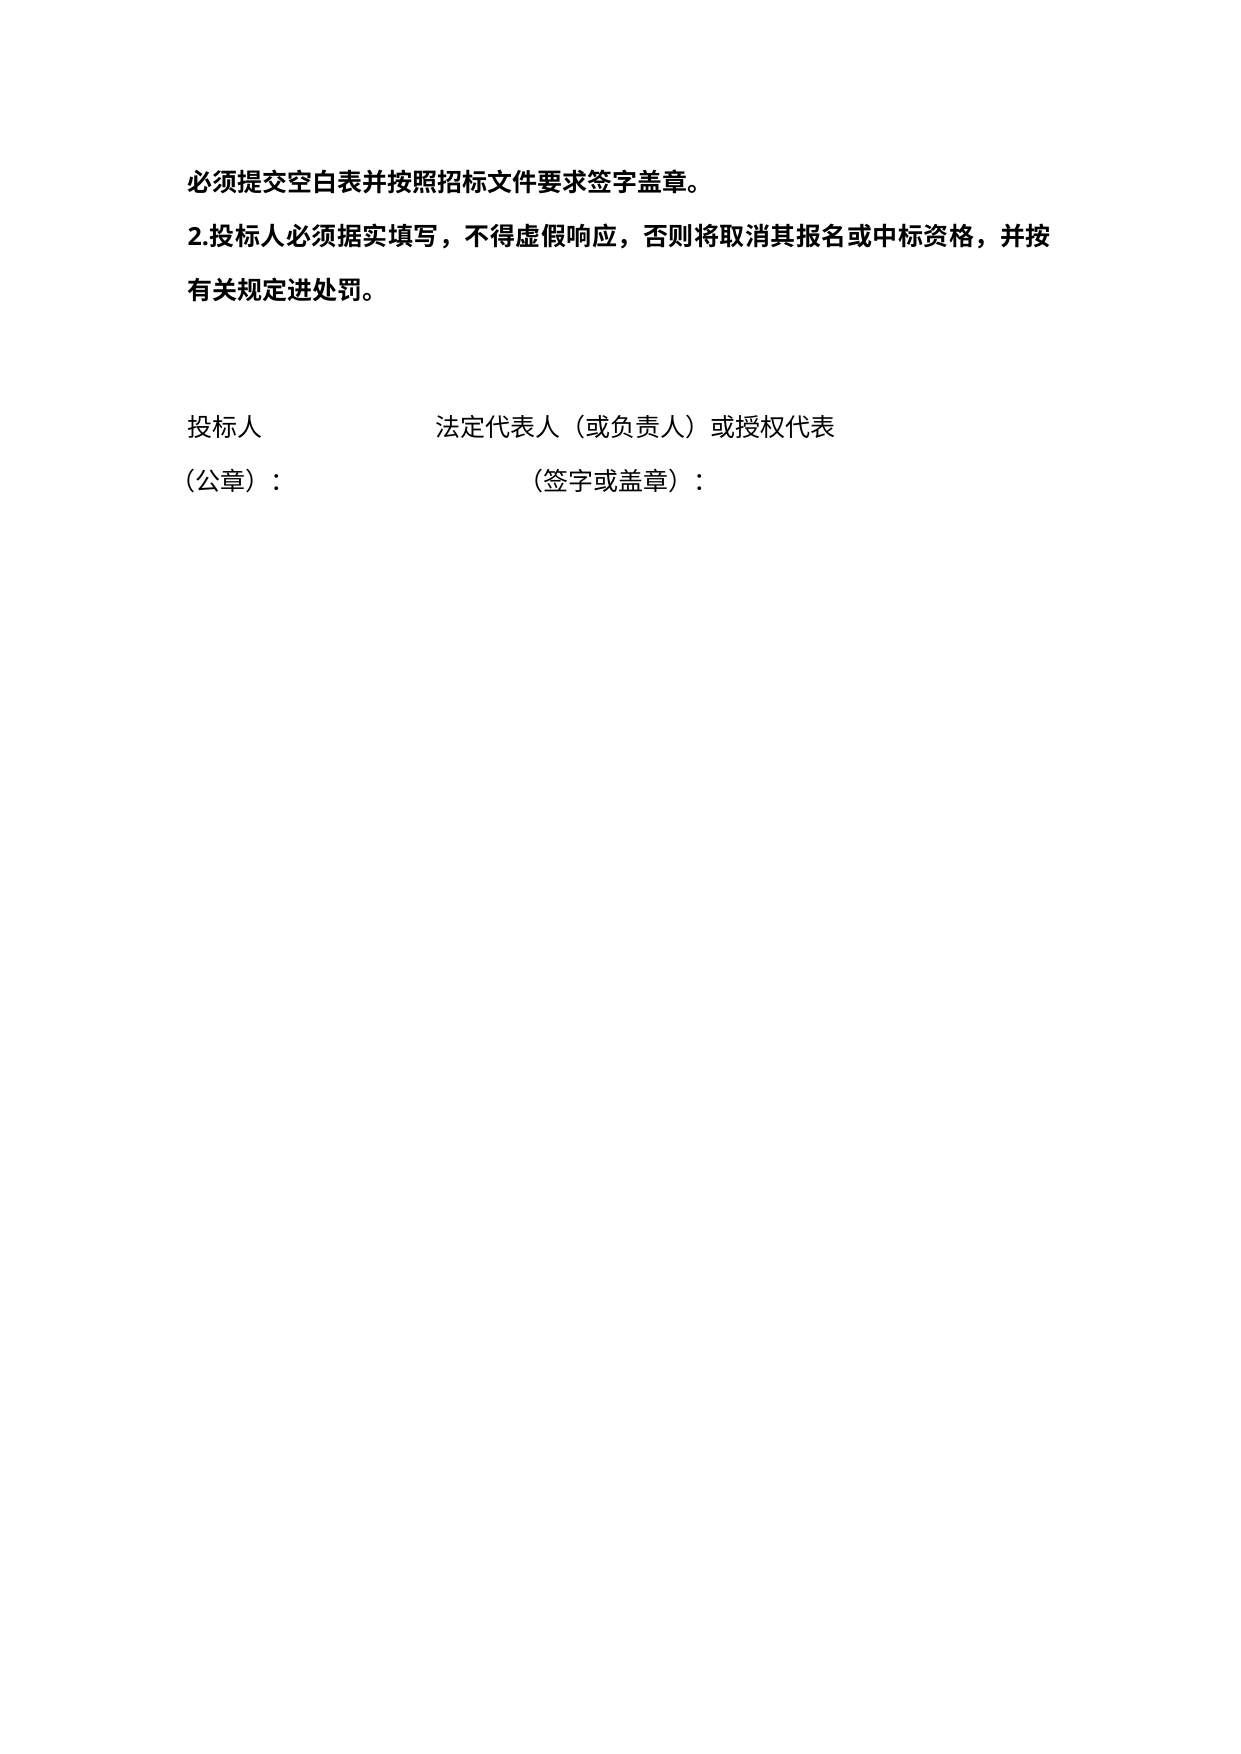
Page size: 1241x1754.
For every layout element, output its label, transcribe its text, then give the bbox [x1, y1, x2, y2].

text （公章）： （签字或盖章）： [133, 461, 1053, 498]
text 2.投标人必须据实填写，不得虚假响应，否则将取消其报名或中标资格，并按有关规定进处罚。 [187, 216, 1053, 307]
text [187, 162, 1053, 198]
text 投标人 法定代表人（或负责人）或授权代表 [187, 407, 1053, 443]
